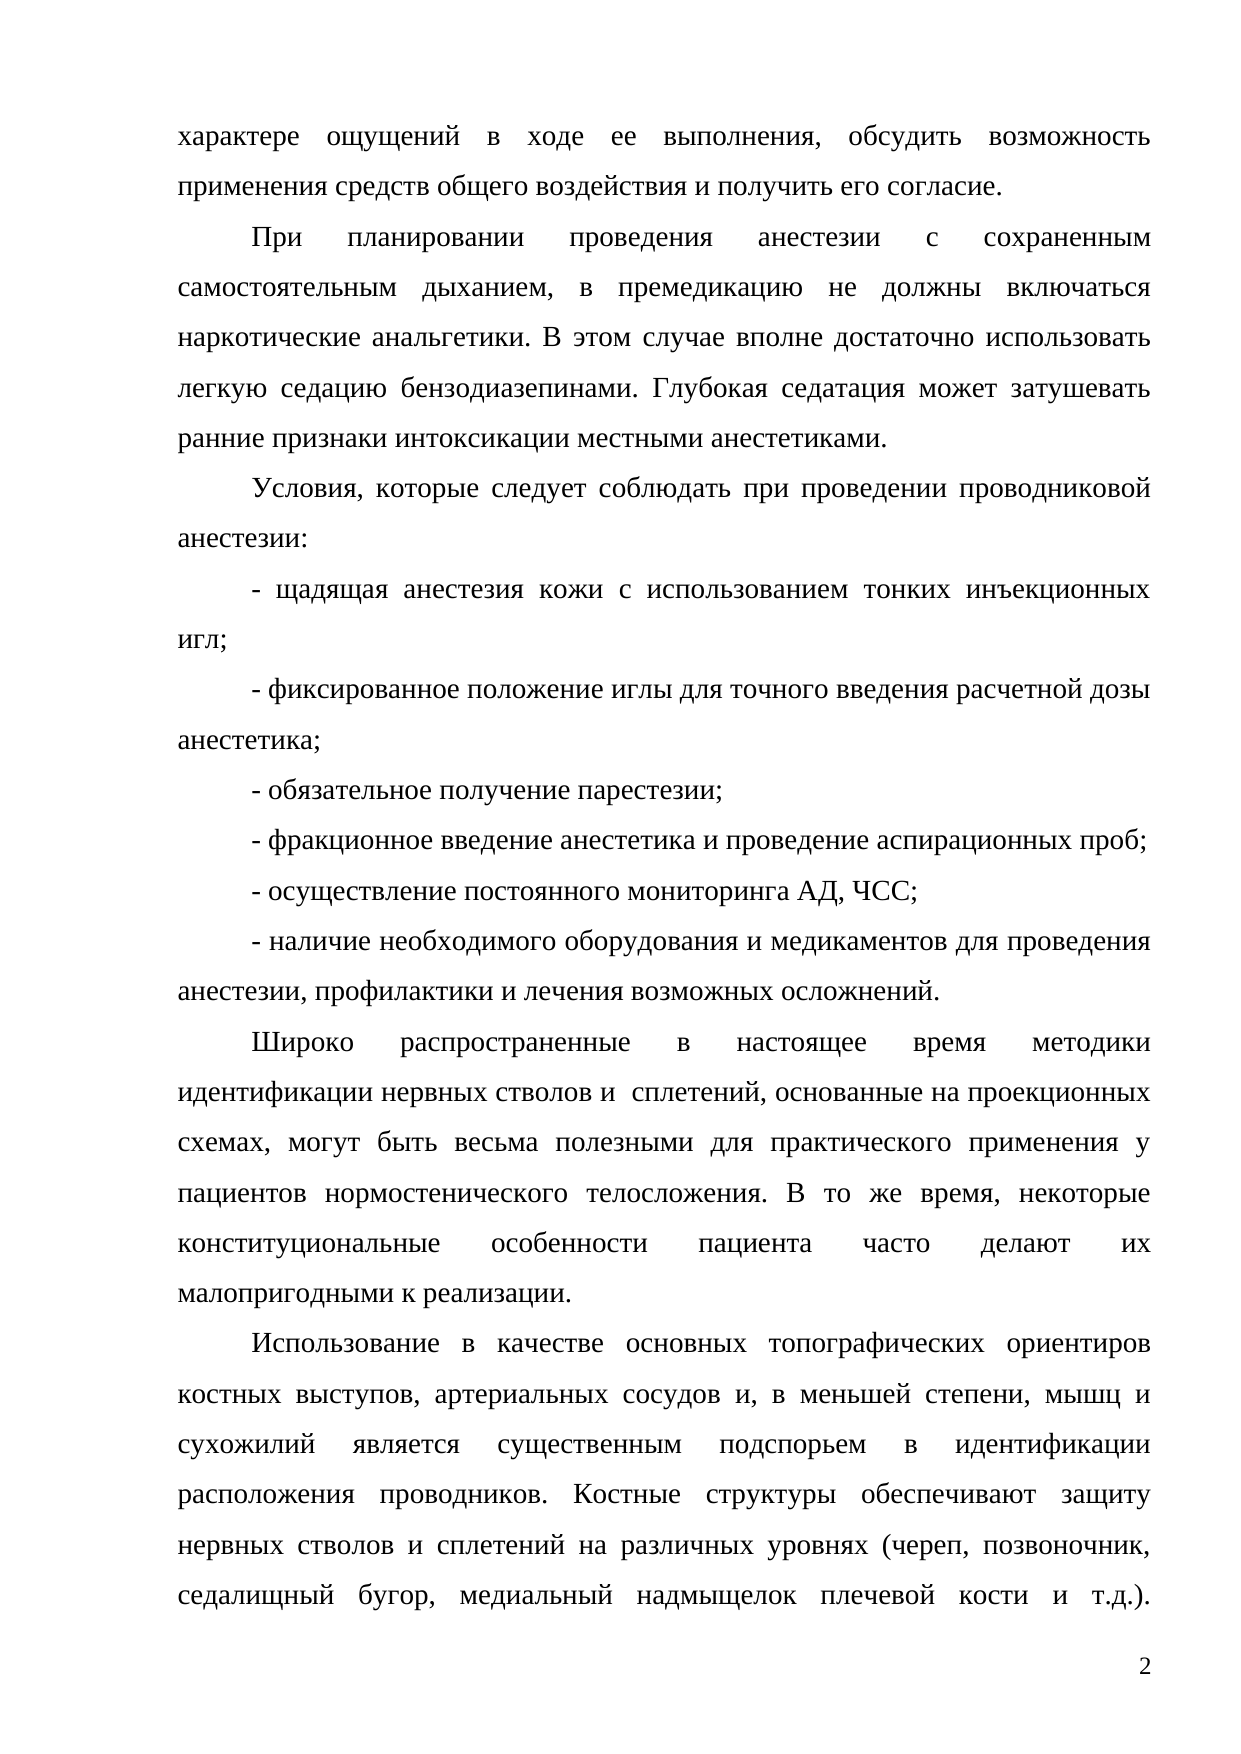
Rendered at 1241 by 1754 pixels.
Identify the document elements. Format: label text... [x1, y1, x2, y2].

text - фиксированное положение иглы для точного введения расчетной дозы анестетика; [177, 672, 1152, 755]
text - щадящая анестезия кожи с использованием тонких инъекционных игл; [177, 571, 1152, 655]
text - фракционное введение анестетика и проведение аспирационных проб; [177, 822, 1152, 856]
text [177, 1326, 1152, 1611]
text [177, 118, 1152, 202]
text Широко распространенные в настоящее время методики идентификации нервных стволов и сплетений, основанные на проекционных схемах, могут быть весьма полезными для практического применения у пациентов нормостенического телосложения. В то же время, некоторые конституциональные особенности пациента часто делают их малопригодными к реализации. [177, 1024, 1152, 1309]
text - наличие необходимого оборудования и медикаментов для проведения анестезии, профилактики и лечения возможных осложнений. [177, 923, 1152, 1007]
text - осуществление постоянного мониторинга АД, ЧСС; [177, 873, 1152, 906]
text - обязательное получение парестезии; [177, 772, 1152, 806]
text Условия, которые следует соблюдать при проведении проводниковой анестезии: [177, 470, 1152, 554]
text При планировании проведения анестезии с сохраненным самостоятельным дыханием, в премедикацию не должны включаться наркотические анальгетики. В этом случае вполне достаточно использовать легкую седацию бензодиазепинами. Глубокая седатация может затушевать ранние признаки интоксикации местными анестетиками. [177, 219, 1152, 453]
